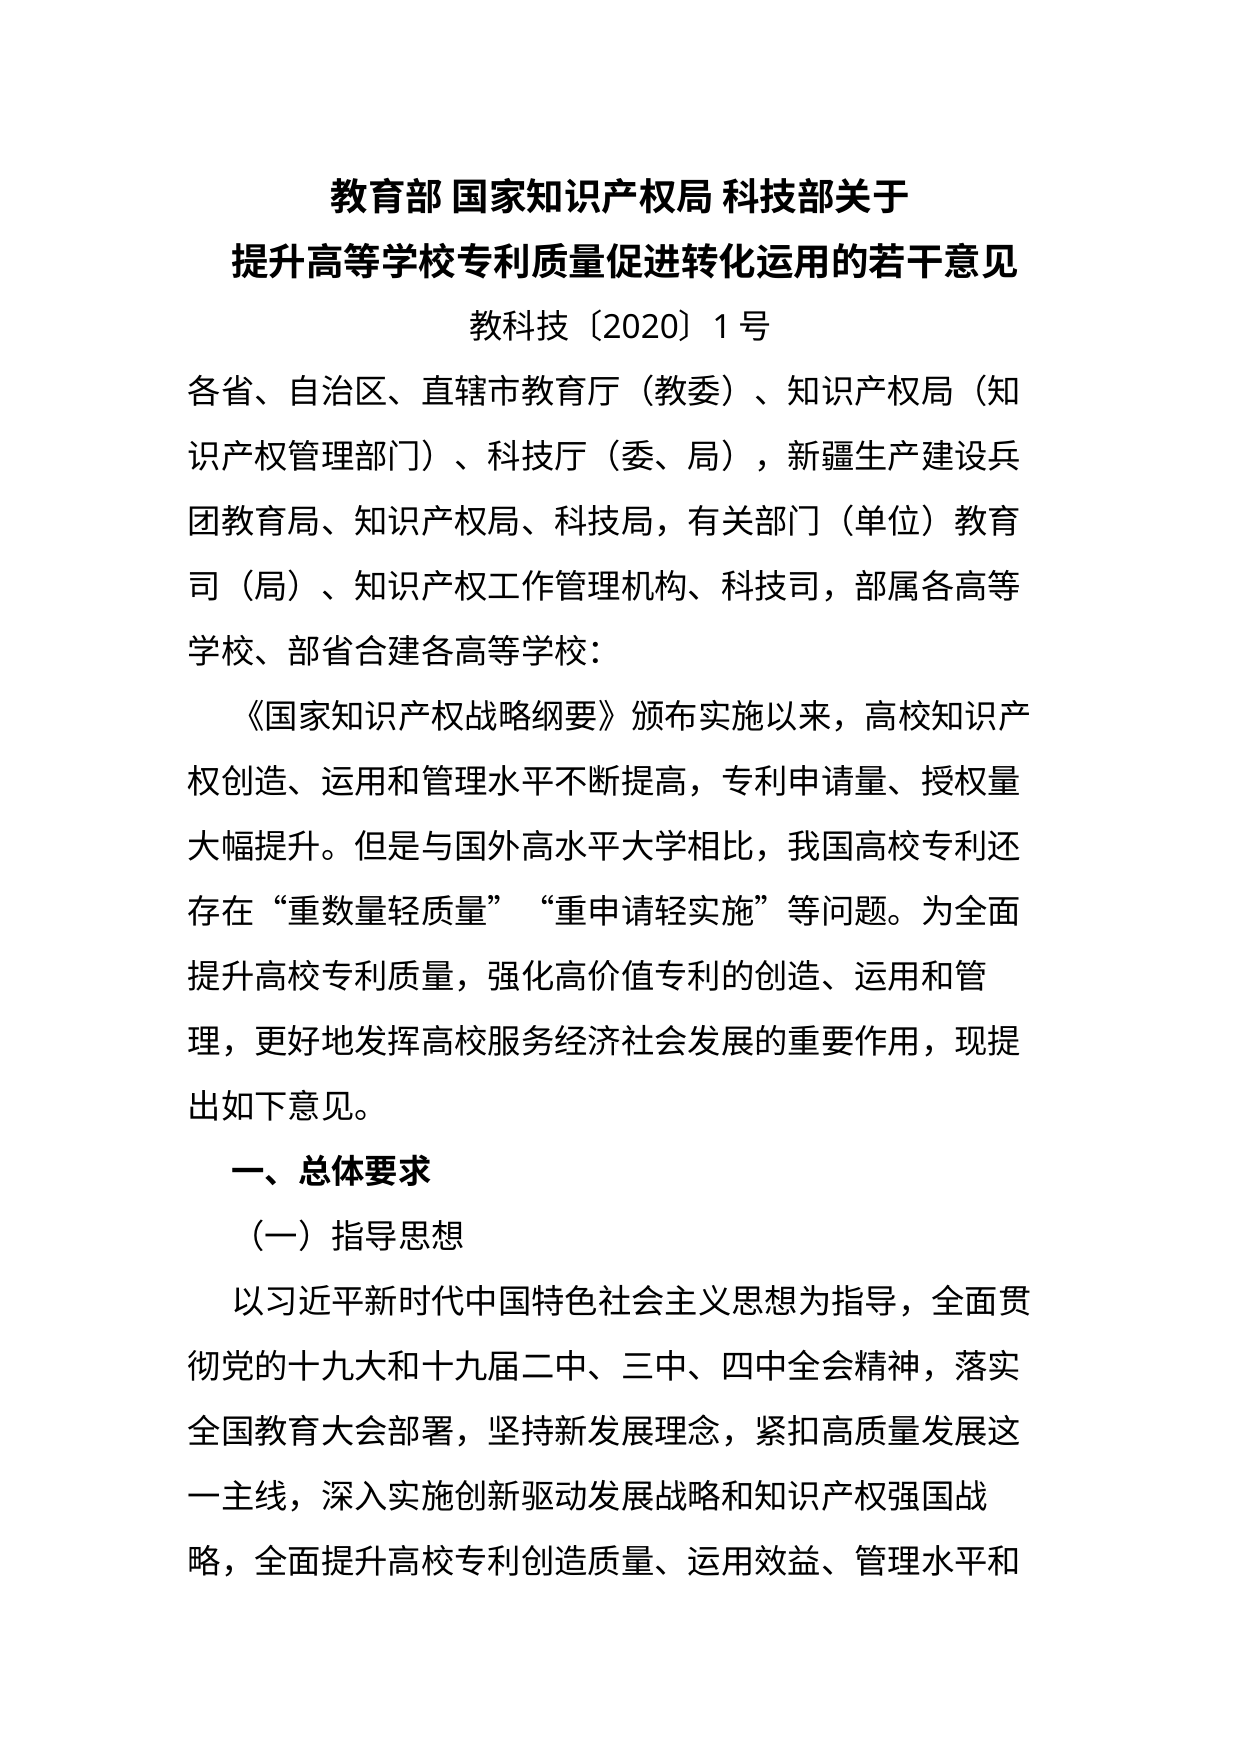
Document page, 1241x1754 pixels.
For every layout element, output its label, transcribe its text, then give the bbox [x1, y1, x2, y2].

text 各省、自治区、直辖市教育厅（教委）、知识产权局（知识产权管理部门）、科技厅（委、局），新疆生产建设兵团教育局、知识产权局、科技局，有关部门（单位）教育司（局）、知识产权工作管理机构、科技司，部属各高等学校、部省合建各高等学校： [187, 357, 1053, 682]
text （一）指导思想 [187, 1202, 1053, 1267]
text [187, 1267, 1053, 1592]
text 一、总体要求 [187, 1137, 1053, 1202]
text 教育部 国家知识产权局 科技部关于 提升高等学校专利质量促进转化运用的若干意见 教科技〔2020〕1号 [187, 162, 1053, 357]
text 《国家知识产权战略纲要》颁布实施以来，高校知识产权创造、运用和管理水平不断提高，专利申请量、授权量大幅提升。但是与国外高水平大学相比，我国高校专利还存在“重数量轻质量”“重申请轻实施”等问题。为全面提升高校专利质量，强化高价值专利的创造、运用和管理，更好地发挥高校服务经济社会发展的重要作用，现提出如下意见。 [187, 682, 1053, 1137]
